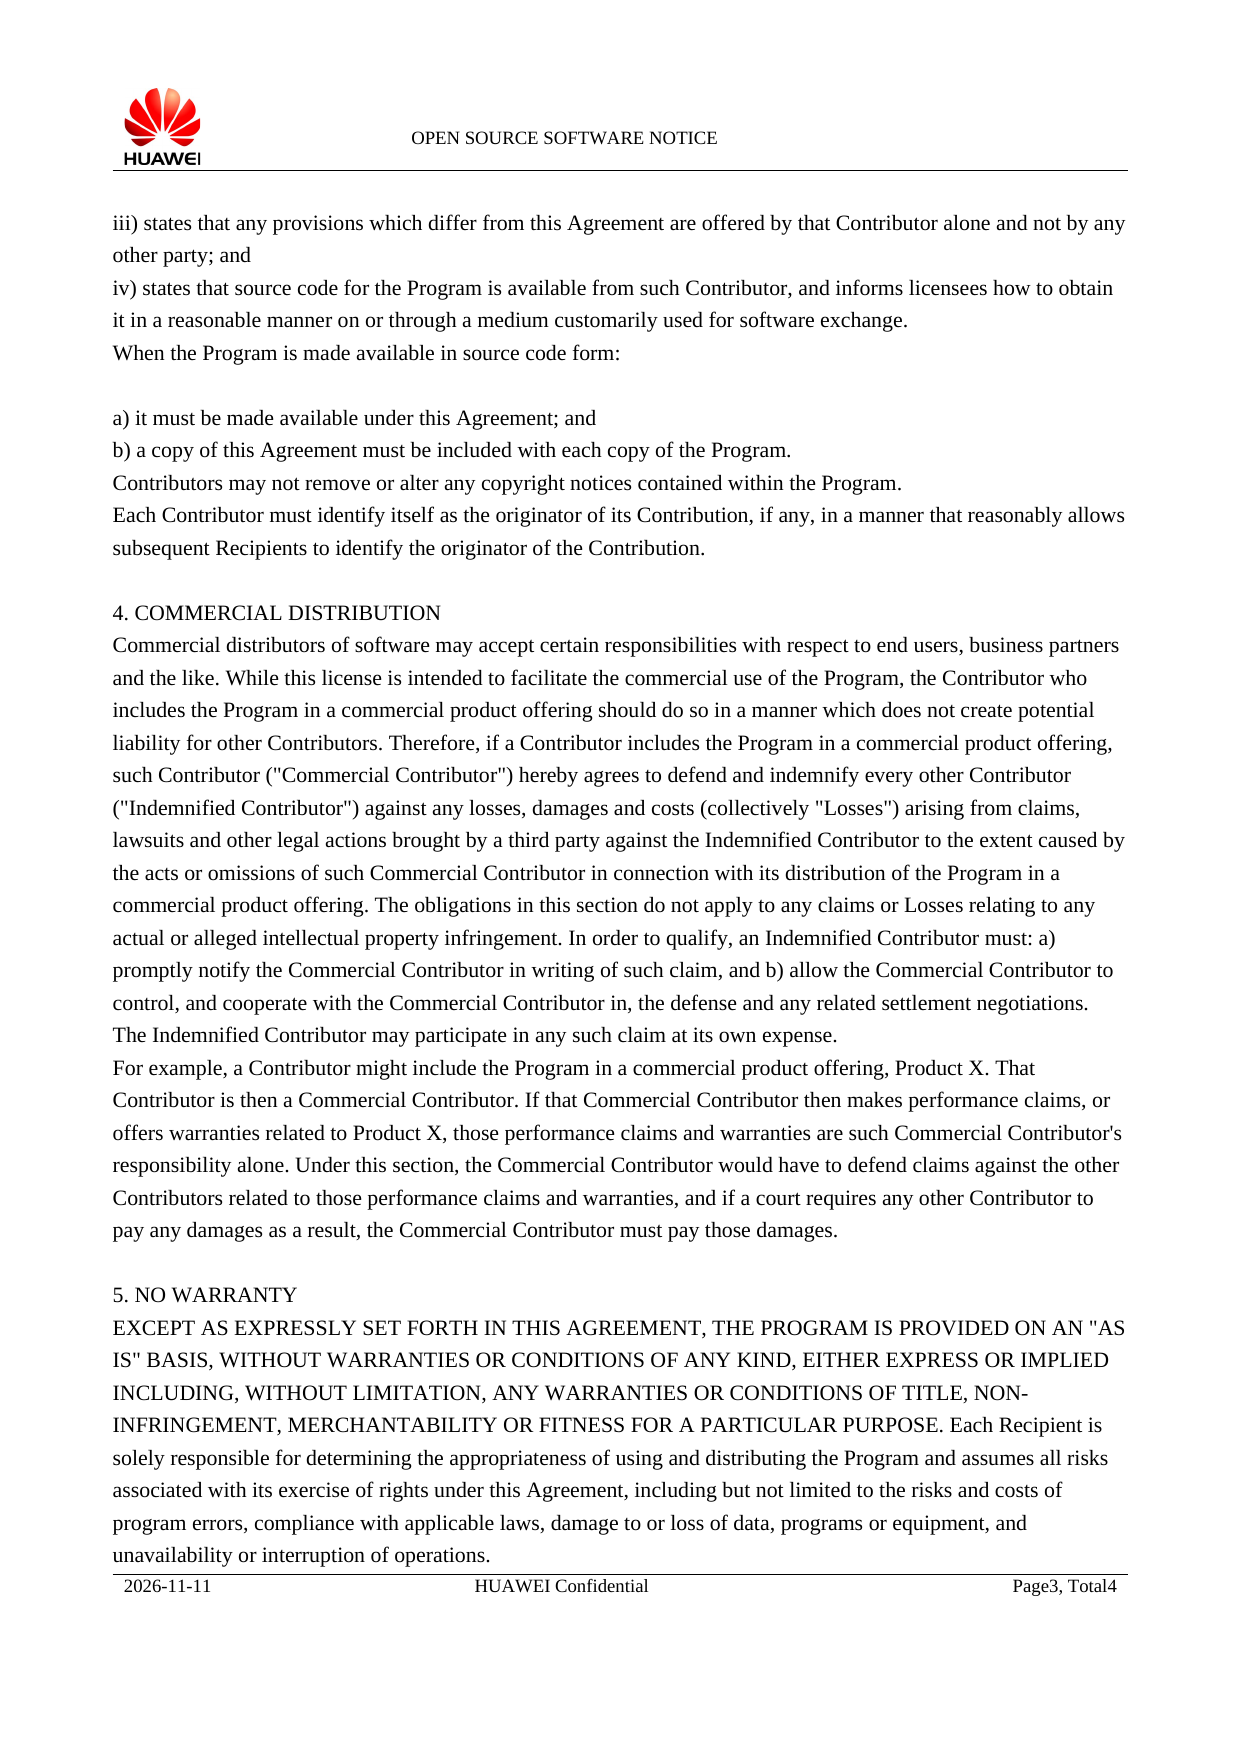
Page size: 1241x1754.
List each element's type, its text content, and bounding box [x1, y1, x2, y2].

picture [124, 88, 201, 165]
